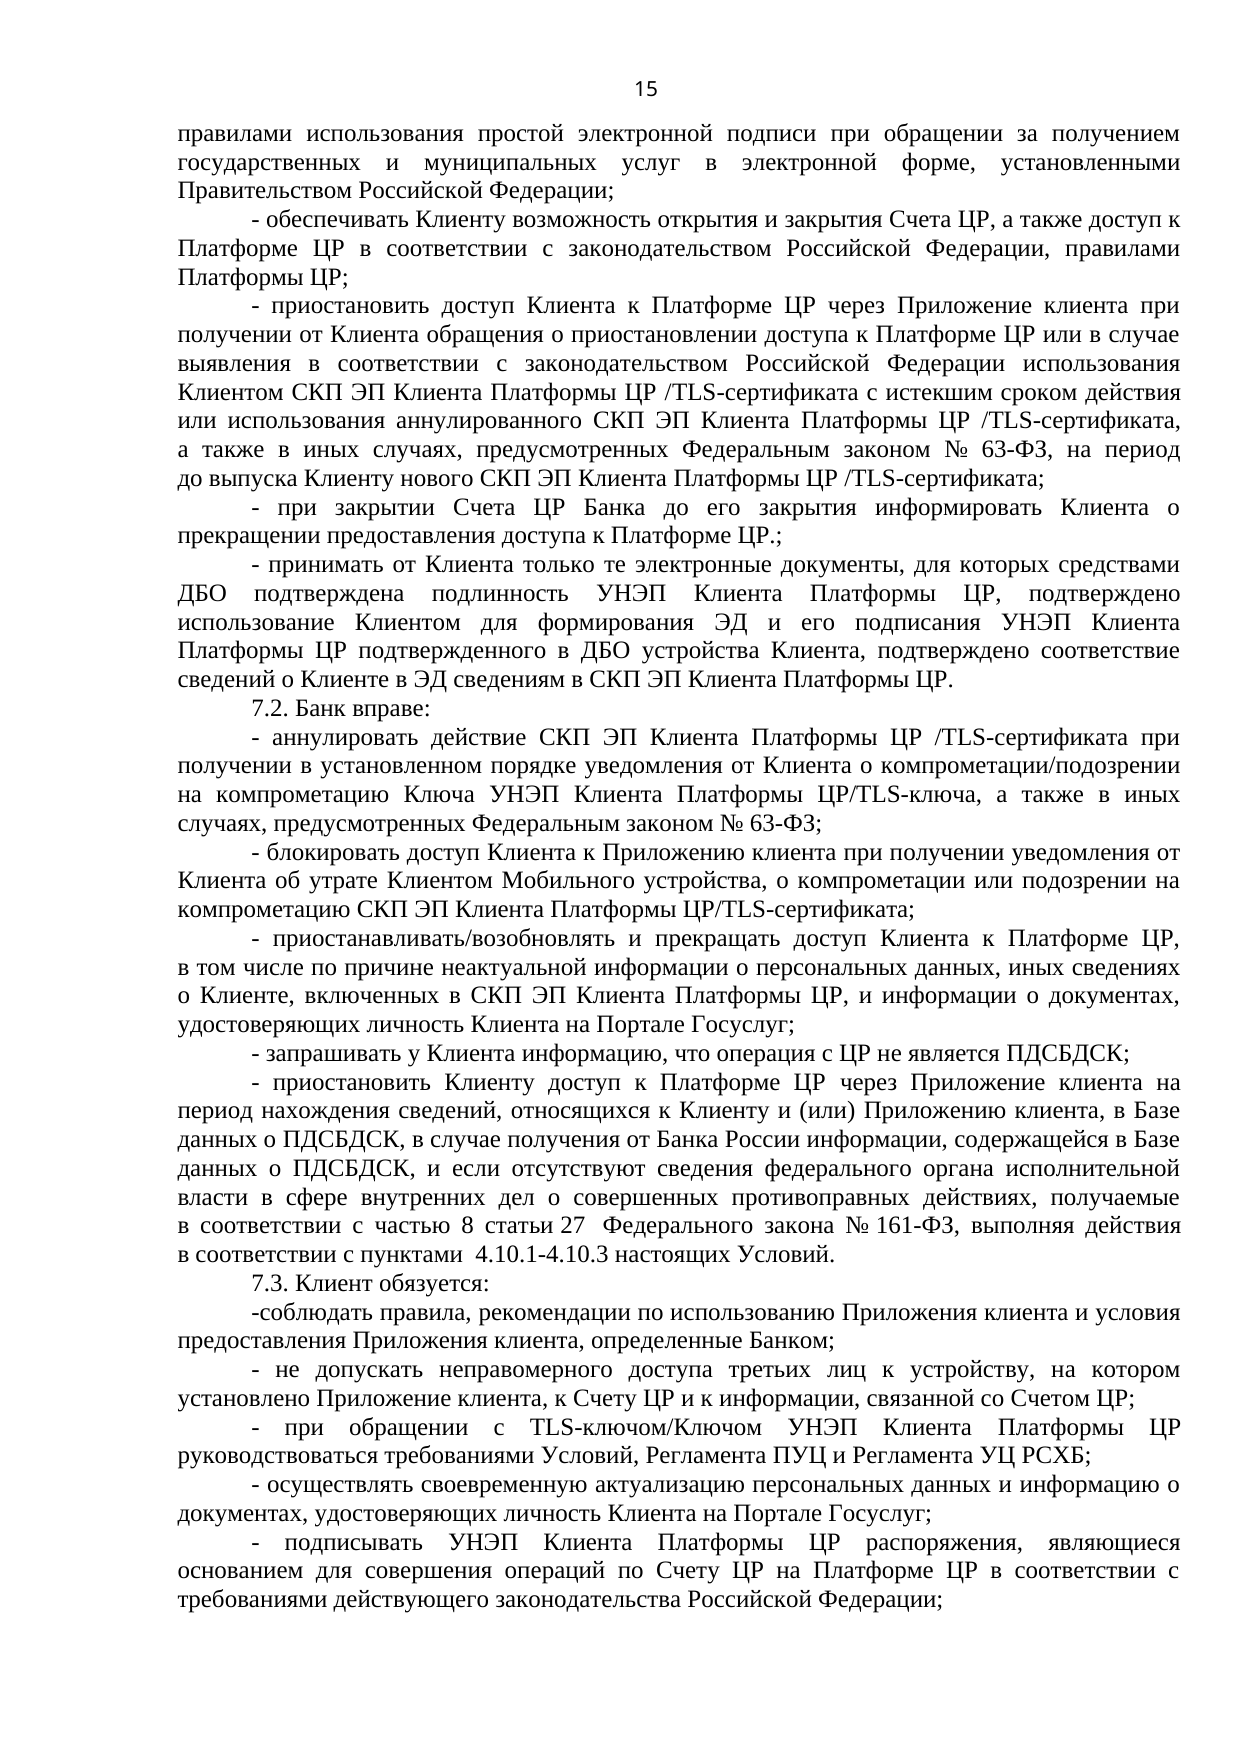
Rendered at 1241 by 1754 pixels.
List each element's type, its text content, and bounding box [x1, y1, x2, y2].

text - подписывать УНЭП Клиента Платформы ЦР распоряжения, являющиеся основанием для совершения операций по Счету ЦР на Платформе ЦР в соответствии с требованиями действующего законодательства Российской Федерации; [177, 1527, 1181, 1613]
text - при обращении с TLS-ключом/Ключом УНЭП Клиента Платформы ЦР руководствоваться требованиями Условий, Регламента ПУЦ и Регламента УЦ РСХБ; [177, 1412, 1181, 1469]
text - приостановить Клиенту доступ к Платформе ЦР через Приложение клиента на период нахождения сведений, относящихся к Клиенту и (или) Приложению клиента, в Базе данных о ПДСБДСК, в случае получения от Банка России информации, содержащейся в Базе данных о ПДСБДСК, и если отсутствуют сведения федерального органа исполнительной власти в сфере внутренних дел о совершенных противоправных действиях, получаемые в соответствии с частью 8 статьи 27 Федерального закона № 161-ФЗ, выполняя действия в соответствии с пунктами 4.10.1-4.10.3 настоящих Условий. [177, 1067, 1181, 1268]
text - при закрытии Счета ЦР Банка до его закрытия информировать Клиента о прекращении предоставления доступа к Платформе ЦР.; [177, 492, 1181, 549]
text 7.2. Банк вправе: [177, 693, 1181, 722]
text - аннулировать действие СКП ЭП Клиента Платформы ЦР /TLS-сертификата при получении в установленном порядке уведомления от Клиента о компрометации/подозрении на компрометацию Ключа УНЭП Клиента Платформы ЦР/TLS-ключа, а также в иных случаях, предусмотренных Федеральным законом № 63-ФЗ; [177, 722, 1181, 837]
text - не допускать неправомерного доступа третьих лиц к устройству, на котором установлено Приложение клиента, к Счету ЦР и к информации, связанной со Счетом ЦР; [177, 1354, 1181, 1412]
text - принимать от Клиента только те электронные документы, для которых средствами ДБО подтверждена подлинность УНЭП Клиента Платформы ЦР, подтверждено использование Клиентом для формирования ЭД и его подписания УНЭП Клиента Платформы ЦР подтвержденного в ДБО устройства Клиента, подтверждено соответствие сведений о Клиенте в ЭД сведениям в СКП ЭП Клиента Платформы ЦР. [177, 549, 1181, 693]
text - обеспечивать Клиенту возможность открытия и закрытия Счета ЦР, а также доступ к Платформе ЦР в соответствии с законодательством Российской Федерации, правилами Платформы ЦР; [177, 204, 1181, 291]
text - запрашивать у Клиента информацию, что операция с ЦР не является ПДСБДСК; [177, 1038, 1181, 1067]
text - осуществлять своевременную актуализацию персональных данных и информацию о документах, удостоверяющих личность Клиента на Портале Госуслуг; [177, 1469, 1181, 1527]
text - блокировать доступ Клиента к Приложению клиента при получении уведомления от Клиента об утрате Клиентом Мобильного устройства, о компрометации или подозрении на компрометацию СКП ЭП Клиента Платформы ЦР/TLS-сертификата; [177, 837, 1181, 923]
text -соблюдать правила, рекомендации по использованию Приложения клиента и условия предоставления Приложения клиента, определенные Банком; [177, 1297, 1181, 1354]
text - приостановить доступ Клиента к Платформе ЦР через Приложение клиента при получении от Клиента обращения о приостановлении доступа к Платформе ЦР или в случае выявления в соответствии с законодательством Российской Федерации использования Клиентом СКП ЭП Клиента Платформы ЦР /TLS-сертификата с истекшим сроком действия или использования аннулированного СКП ЭП Клиента Платформы ЦР /TLS-сертификата, а также в иных случаях, предусмотренных Федеральным законом № 63-ФЗ, на период до выпуска Клиенту нового СКП ЭП Клиента Платформы ЦР /TLS-сертификата; [177, 291, 1181, 492]
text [177, 118, 1181, 204]
text - приостанавливать/возобновлять и прекращать доступ Клиента к Платформе ЦР, в том числе по причине неактуальной информации о персональных данных, иных сведениях о Клиенте, включенных в СКП ЭП Клиента Платформы ЦР, и информации о документах, удостоверяющих личность Клиента на Портале Госуслуг; [177, 923, 1181, 1038]
text 7.3. Клиент обязуется: [177, 1268, 1181, 1297]
